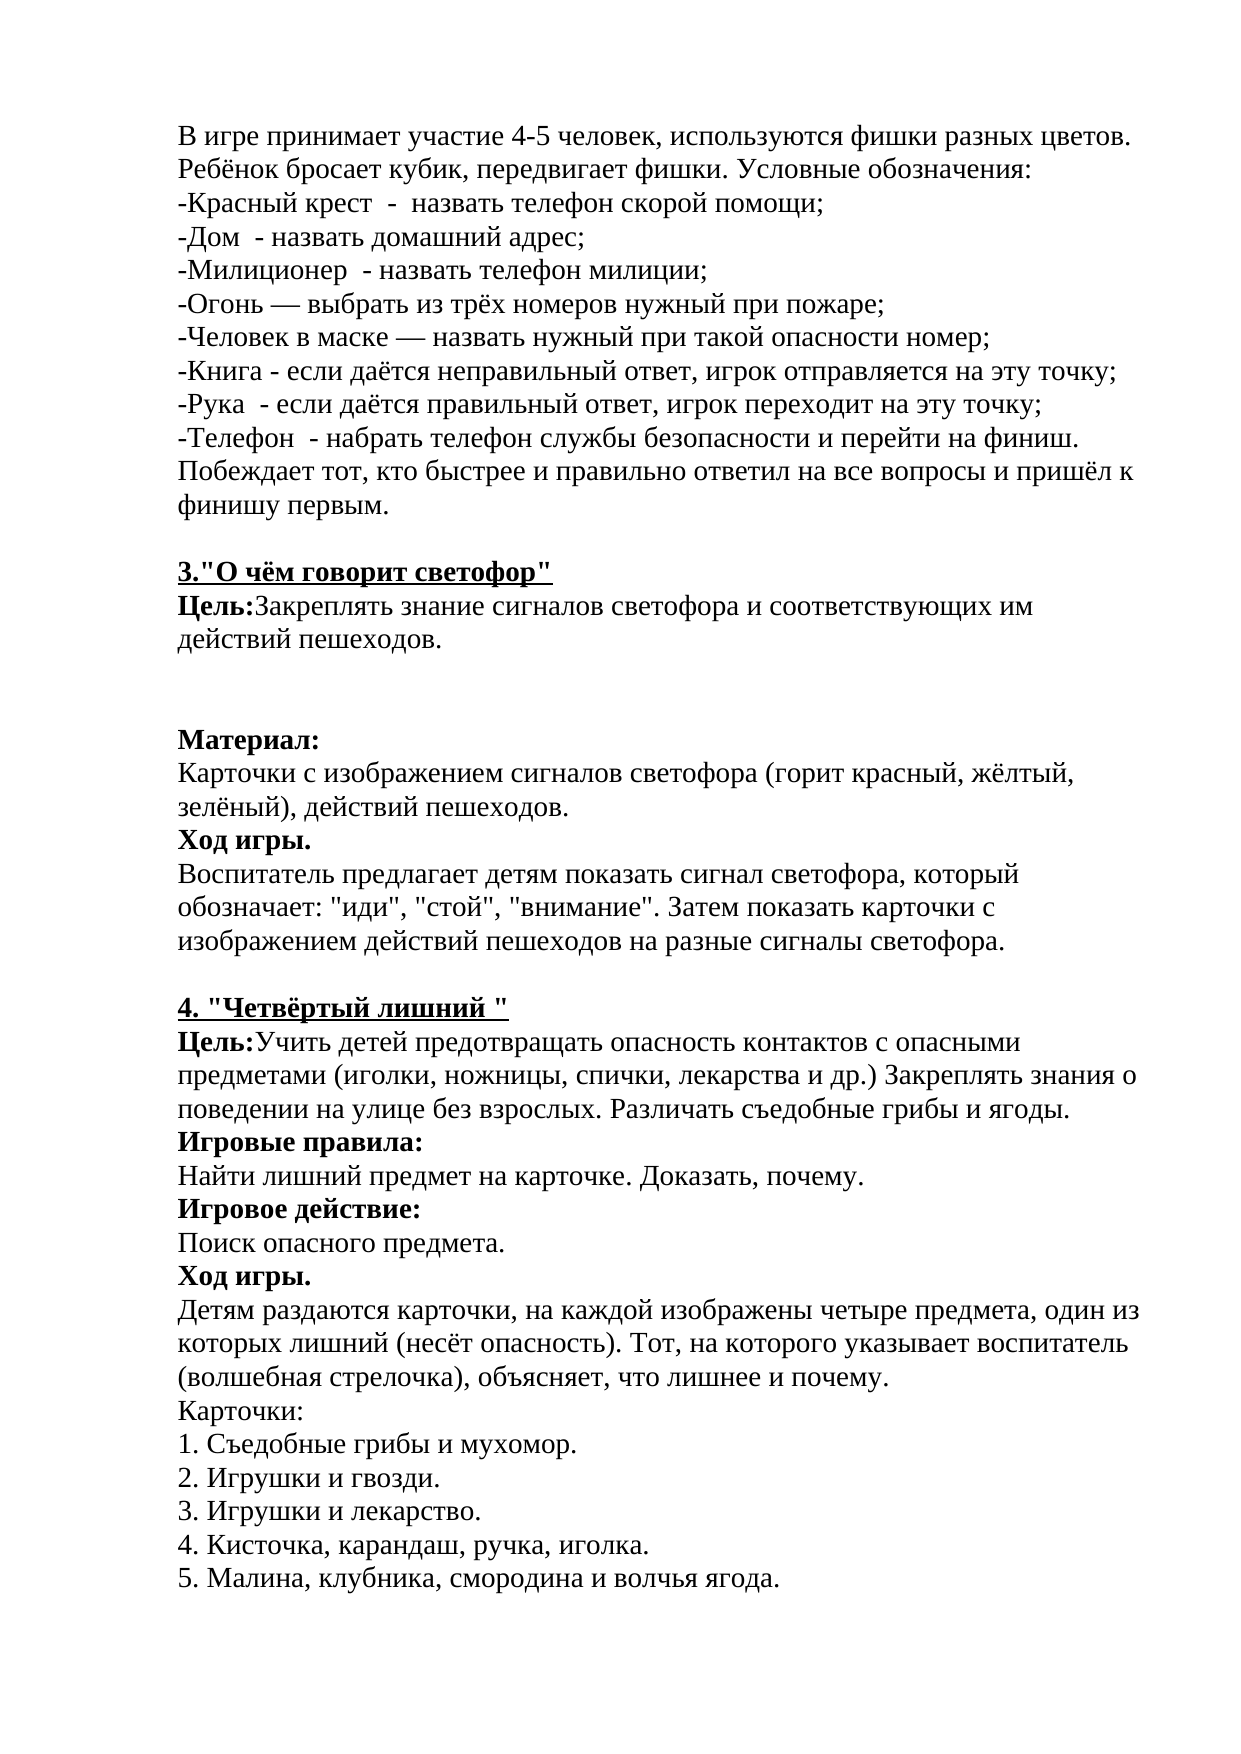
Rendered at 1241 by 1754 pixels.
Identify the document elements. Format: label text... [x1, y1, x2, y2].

text Найти лишний предмет на карточке. Доказать, почему. [177, 1158, 1152, 1191]
text Игровые правила: [177, 1124, 1152, 1158]
text 3."О чём говорит светофор" [177, 554, 1152, 588]
text -Милиционер - назвать телефон милиции; [177, 252, 1152, 286]
text -Телефон - набрать телефон службы безопасности и перейти на финиш. [177, 420, 1152, 453]
text Карточки: [177, 1393, 1152, 1426]
text -Человек в маске — назвать нужный при такой опасности номер; [177, 319, 1152, 353]
text 3. Игрушки и лекарство. [177, 1493, 1152, 1527]
text 1. Съедобные грибы и мухомор. [177, 1426, 1152, 1460]
text В игре принимает участие 4-5 человек, используются фишки разных цветов. Ребёнок бросает кубик, передвигает фишки. Условные обозначения: [177, 118, 1152, 185]
text 4. Кисточка, карандаш, ручка, иголка. [177, 1527, 1152, 1560]
text 2. Игрушки и гвозди. [177, 1460, 1152, 1493]
text Игровое действие: [177, 1191, 1152, 1225]
text Воспитатель предлагает детям показать сигнал светофора, который обозначает: "иди", "стой", "внимание". Затем показать карточки с изображением действий пешеходов на разные сигналы светофора. [177, 856, 1152, 957]
text Детям раздаются карточки, на каждой изображены четыре предмета, один из которых лишний (несёт опасность). Тот, на которого указывает воспитатель (волшебная стрелочка), объясняет, что лишнее и почему. [177, 1292, 1152, 1393]
text -Огонь — выбрать из трёх номеров нужный при пожаре; [177, 286, 1152, 319]
text 5. Малина, клубника, смородина и волчья ягода. [177, 1560, 1152, 1594]
text -Дом - назвать домашний адрес; [177, 219, 1152, 252]
text Побеждает тот, кто быстрее и правильно ответил на все вопросы и пришёл к финишу первым. [177, 453, 1152, 521]
text Поиск опасного предмета. [177, 1225, 1152, 1258]
text Цель:Закреплять знание сигналов светофора и соответствующих им действий пешеходов. [177, 588, 1152, 655]
text -Книга - если даётся неправильный ответ, игрок отправляется на эту точку; [177, 353, 1152, 386]
text 4. "Четвёртый лишний " [177, 990, 1152, 1024]
text -Рука - если даётся правильный ответ, игрок переходит на эту точку; [177, 386, 1152, 420]
text Ход игры. [177, 822, 1152, 856]
text Цель:Учить детей предотвращать опасность контактов с опасными предметами (иголки, ножницы, спички, лекарства и др.) Закреплять знания о поведении на улице без взрослых. Различать съедобные грибы и ягоды. [177, 1024, 1152, 1124]
text Карточки с изображением сигналов светофора (горит красный, жёлтый, зелёный), действий пешеходов. [177, 755, 1152, 822]
text Материал: [177, 722, 1152, 755]
text Ход игры. [177, 1258, 1152, 1292]
text -Красный крест - назвать телефон скорой помощи; [177, 185, 1152, 219]
